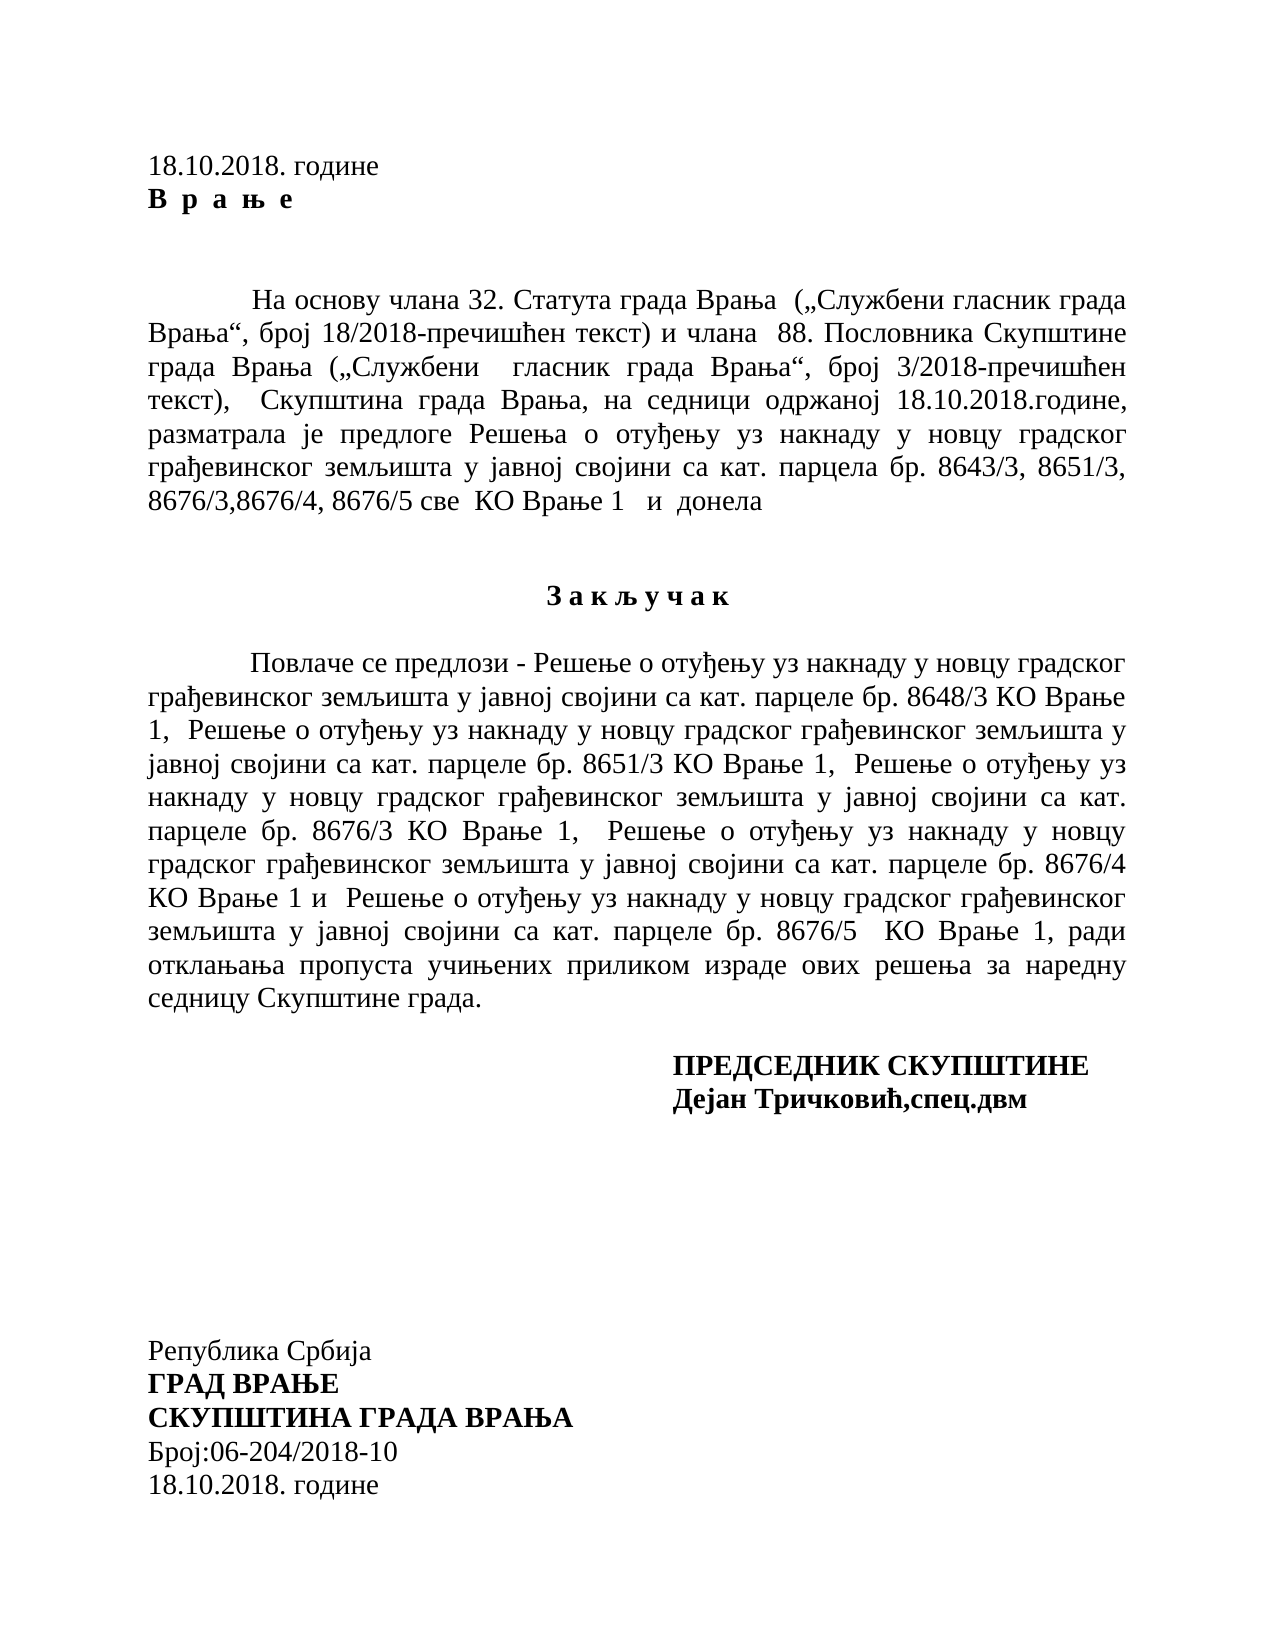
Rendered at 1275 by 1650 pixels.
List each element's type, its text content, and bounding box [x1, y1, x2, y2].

text ПРЕДСЕДНИК СКУПШТИНЕ [148, 1048, 1127, 1081]
text Повлаче се предлози - Решење о отуђењу уз накнаду у новцу градског грађевинског земљишта у јавној својини са кат. парцеле бр. 8648/3 КО Врање 1, Решење о отуђењу уз накнаду у новцу градског грађевинског земљишта у јавној својини са кат. парцеле бр. 8651/3 КО Врање 1, Решење о отуђењу уз накнаду у новцу градског грађевинског земљишта у јавној својини са кат. парцеле бр. 8676/3 КО Врање 1, Решење о отуђењу уз накнаду у новцу градског грађевинског земљишта у јавној својини са кат. парцеле бр. 8676/4 КО Врање 1 и Решење о отуђењу уз накнаду у новцу градског грађевинског земљишта у јавној својини са кат. парцеле бр. 8676/5 КО Врање 1, ради отклањања пропуста учињених приликом израде ових решења за наредну седницу Скупштине града. [148, 645, 1127, 1014]
text СКУПШТИНА ГРАДА ВРАЊА [148, 1400, 1127, 1434]
text З а к љ у ч а к [148, 578, 1127, 612]
text 18.10.2018. године [148, 1467, 1127, 1501]
text Дејан Тричковић,спец.двм [148, 1081, 1127, 1115]
text Република Србија [148, 1333, 1127, 1367]
text На основу члана 32. Статута града Врања („Службени гласник града Врања“, број 18/2018-пречишћен текст) и члана 88. Пословника Скупштине града Врања („Службени гласник града Врања“, број 3/2018-пречишћен текст), Скупштина града Врања, на седници одржаној 18.10.2018.године, разматрала је предлоге Решења о oтуђењу уз накнаду у новцу градског грађевинског земљишта у јавној својини са кат. парцела бр. 8643/3, 8651/3, 8676/3,8676/4, 8676/5 све КО Врање 1 и донела [148, 282, 1127, 517]
text Број:06-204/2018-10 [148, 1434, 1127, 1467]
text В р а њ е [148, 181, 1127, 215]
text ГРАД ВРАЊЕ [148, 1367, 1127, 1400]
text 18.10.2018. године [148, 148, 1127, 181]
